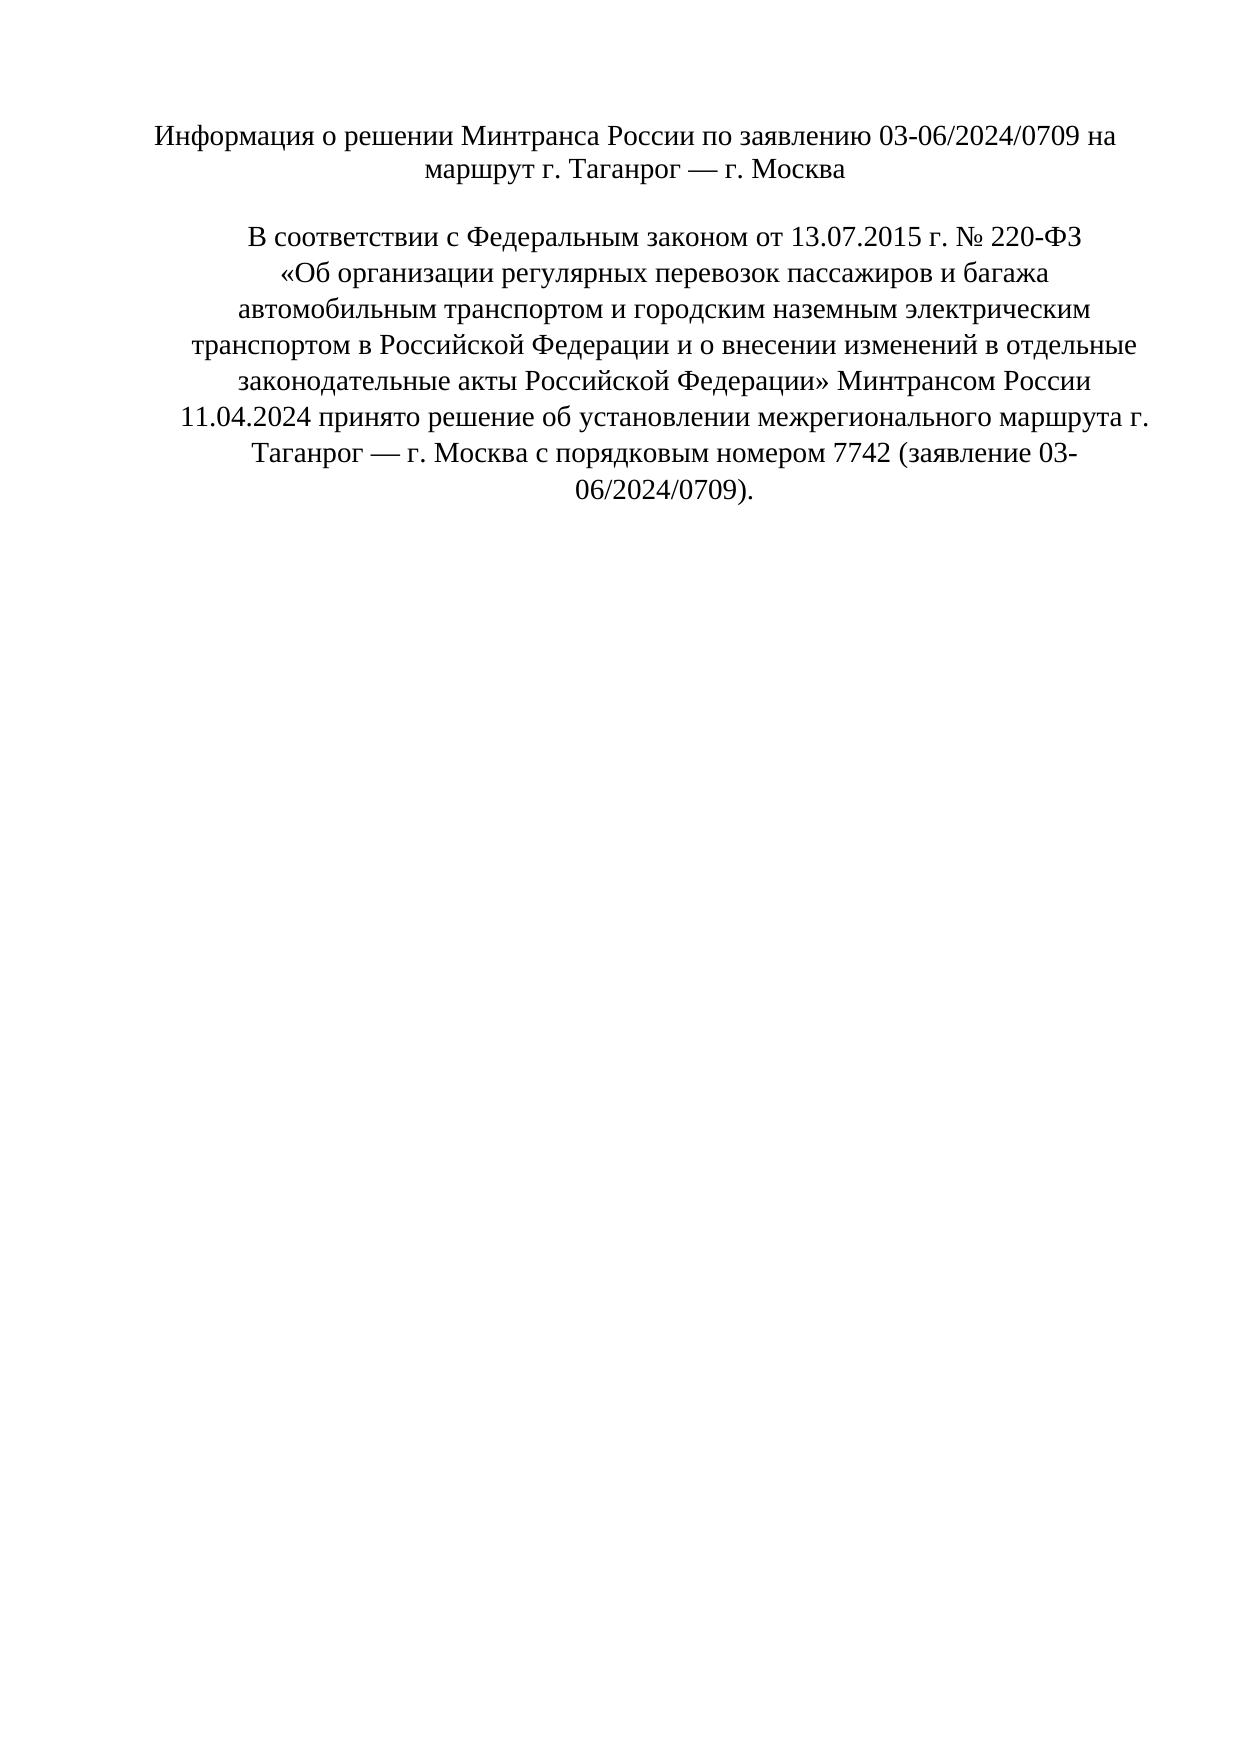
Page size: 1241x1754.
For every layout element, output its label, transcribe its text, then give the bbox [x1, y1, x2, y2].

text В соответствии с Федеральным законом от 13.07.2015 г. № 220-ФЗ «Об организации регулярных перевозок пассажиров и багажа автомобильным транспортом и городским наземным электрическим транспортом в Российской Федерации и о внесении изменений в отдельные законодательные акты Российской Федерации» Минтрансом России 11.04.2024 принято решение об установлении межрегионального маршрута г. Таганрог — г. Москва с порядковым номером 7742 (заявление 03-06/2024/0709). [177, 219, 1152, 505]
text Информация о решении Минтранса России по заявлению 03-06/2024/0709 на маршрут г. Таганрог — г. Москва [118, 118, 1152, 185]
